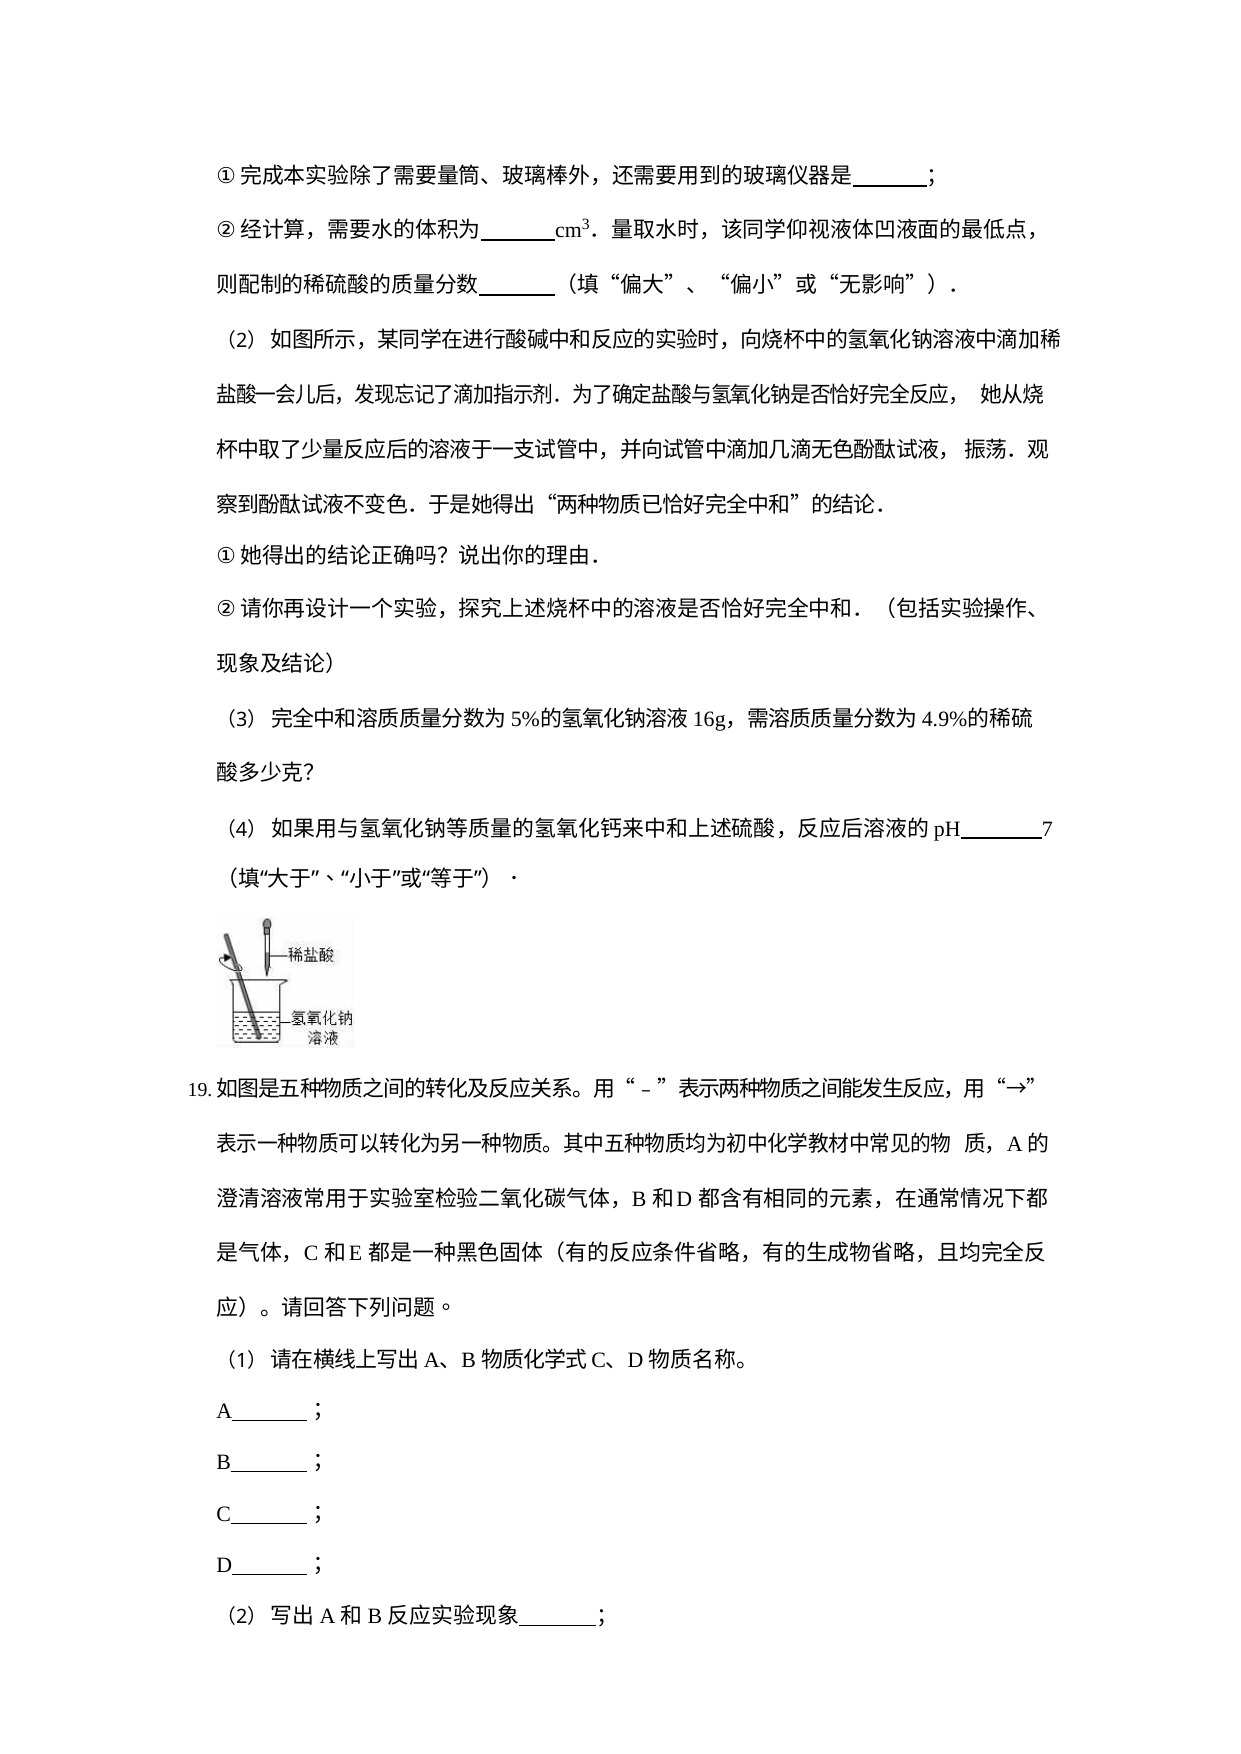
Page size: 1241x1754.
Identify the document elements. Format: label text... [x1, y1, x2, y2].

picture [216, 917, 355, 1048]
list 完全中和溶质质量分数为 5%的氢氧化钠溶液 16g，需溶质质量分数为 4.9%的稀硫酸多少克？ [216, 701, 1052, 787]
text A ； B ； C ； D ； [216, 1395, 330, 1579]
text ①完成本实验除了需要量筒、玻璃棒外，还需要用到的玻璃仪器是 ； [216, 158, 1155, 190]
text （填“大于”、“小于”或“等于”）． [216, 863, 1155, 892]
list 请在横线上写出 A、B 物质化学式 C、D 物质名称。 [216, 1345, 1155, 1373]
list 如图所示，某同学在进行酸碱中和反应的实验时，向烧杯中的氢氧化钠溶液中滴加稀盐酸一会儿后，发现忘记了滴加指示剂．为了确定盐酸与氢氧化钠是否恰好完全反应， 她从烧杯中取了少量反应后的溶液于一支试管中，并向试管中滴加几滴无色酚酞试液， 振荡．观察到酚酞试液不变色．于是她得出“两种物质已恰好完全中和”的结论． [216, 322, 1064, 518]
text ②经计算，需要水的体积为 cm3．量取水时，该同学仰视液体凹液面的最低点， 则配制的稀硫酸的质量分数 （填“偏大”、“偏小”或“无影响”）． [216, 212, 1053, 299]
list 写出 A 和 B 反应实验现象 ； [216, 1601, 1155, 1629]
list 如果用与氢氧化钠等质量的氢氧化钙来中和上述硫酸，反应后溶液的 pH 7 [216, 811, 1155, 842]
text ②请你再设计一个实验，探究上述烧杯中的溶液是否恰好完全中和．（包括实验操作、现象及结论） [216, 591, 1053, 677]
list 如图是五种物质之间的转化及反应关系。用“﹣”表示两种物质之间能发生反应，用“→”表示一种物质可以转化为另一种物质。其中五种物质均为初中化学教材中常见的物 质，A的澄清溶液常用于实验室检验二氧化碳气体，B 和 D 都含有相同的元素，在通常情况下都是气体，C 和 E 都是一种黑色固体（有的反应条件省略，有的生成物省略，且均完全反应）。请回答下列问题。 [187, 1071, 1064, 1322]
text ①她得出的结论正确吗？说出你的理由． [216, 541, 1155, 569]
